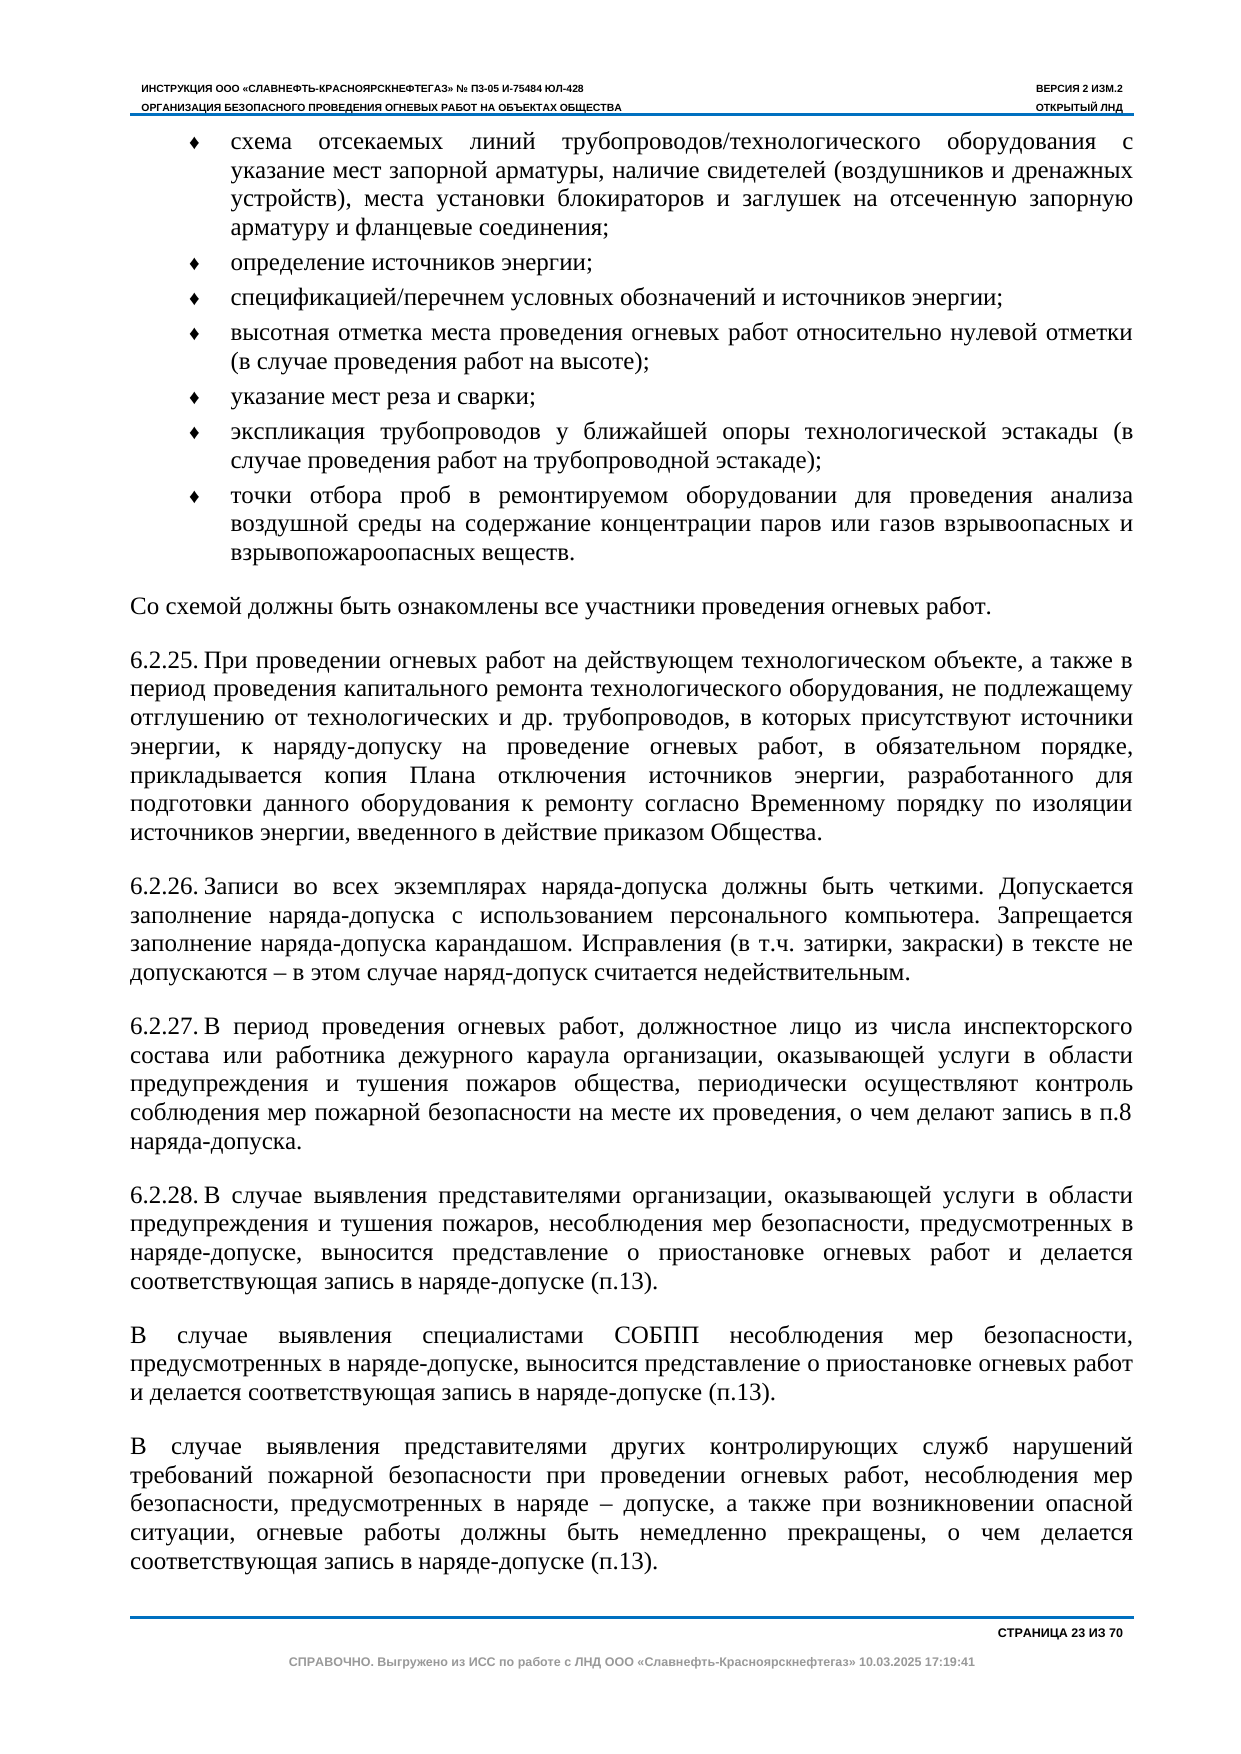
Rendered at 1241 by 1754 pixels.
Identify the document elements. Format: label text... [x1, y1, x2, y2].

list При проведении огневых работ на действующем технологическом объекте, а также в период проведения капитального ремонта технологического оборудования, не подлежащему отглушению от технологических и др. трубопроводов, в которых присутствуют источники энергии, к наряду-допуску на проведение огневых работ, в обязательном порядке, прикладывается копия Плана отключения источников энергии, разработанного для подготовки данного оборудования к ремонту согласно Временному порядку по изоляции источников энергии, введенного в действие приказом Общества. [130, 645, 1134, 846]
list высотная отметка места проведения огневых работ относительно нулевой отметки (в случае проведения работ на высоте); [189, 317, 1134, 375]
list указание мест реза и сварки; [189, 381, 1134, 410]
list экспликация трубопроводов у ближайшей опоры технологической эстакады (в случае проведения работ на трубопроводной эстакаде); [189, 416, 1134, 473]
list спецификацией/перечнем условных обозначений и источников энергии; [189, 282, 1134, 311]
list В случае выявления представителями организации, оказывающей услуги в области предупреждения и тушения пожаров, несоблюдения мер безопасности, предусмотренных в наряде-допуске, выносится представление о приостановке огневых работ и делается соответствующая запись в наряде-допуске (п.13). [130, 1180, 1134, 1295]
text В случае выявления специалистами СОБПП несоблюдения мер безопасности, предусмотренных в наряде-допуске, выносится представление о приостановке огневых работ и делается соответствующая запись в наряде-допуске (п.13). [130, 1320, 1134, 1406]
list определение источников энергии; [189, 247, 1134, 276]
list Со схемой должны быть ознакомлены все участники проведения огневых работ. [130, 591, 1134, 620]
list В период проведения огневых работ, должностное лицо из числа инспекторского состава или работника дежурного караула организации, оказывающей услуги в области предупреждения и тушения пожаров общества, периодически осуществляют контроль соблюдения мер пожарной безопасности на месте их проведения, о чем делают запись в п.8 наряда-допуска. [130, 1011, 1134, 1155]
list точки отбора проб в ремонтируемом оборудовании для проведения анализа воздушной среды на содержание концентрации паров или газов взрывоопасных и взрывопожароопасных веществ. [189, 480, 1134, 566]
list Записи во всех экземплярах наряда-допуска должны быть четкими. Допускается заполнение наряда-допуска с использованием персонального компьютера. Запрещается заполнение наряда-допуска карандашом. Исправления (в т.ч. затирки, закраски) в тексте не допускаются – в этом случае наряд-допуск считается недействительным. [130, 871, 1134, 986]
list схема отсекаемых линий трубопроводов/технологического оборудования с указание мест запорной арматуры, наличие свидетелей (воздушников и дренажных устройств), места установки блокираторов и заглушек на отсеченную запорную арматуру и фланцевые соединения; [189, 126, 1134, 241]
text В случае выявления представителями других контролирующих служб нарушений требований пожарной безопасности при проведении огневых работ, несоблюдения мер безопасности, предусмотренных в наряде – допуске, а также при возникновении опасной ситуации, огневые работы должны быть немедленно прекращены, о чем делается соответствующая запись в наряде-допуске (п.13). [130, 1431, 1134, 1575]
